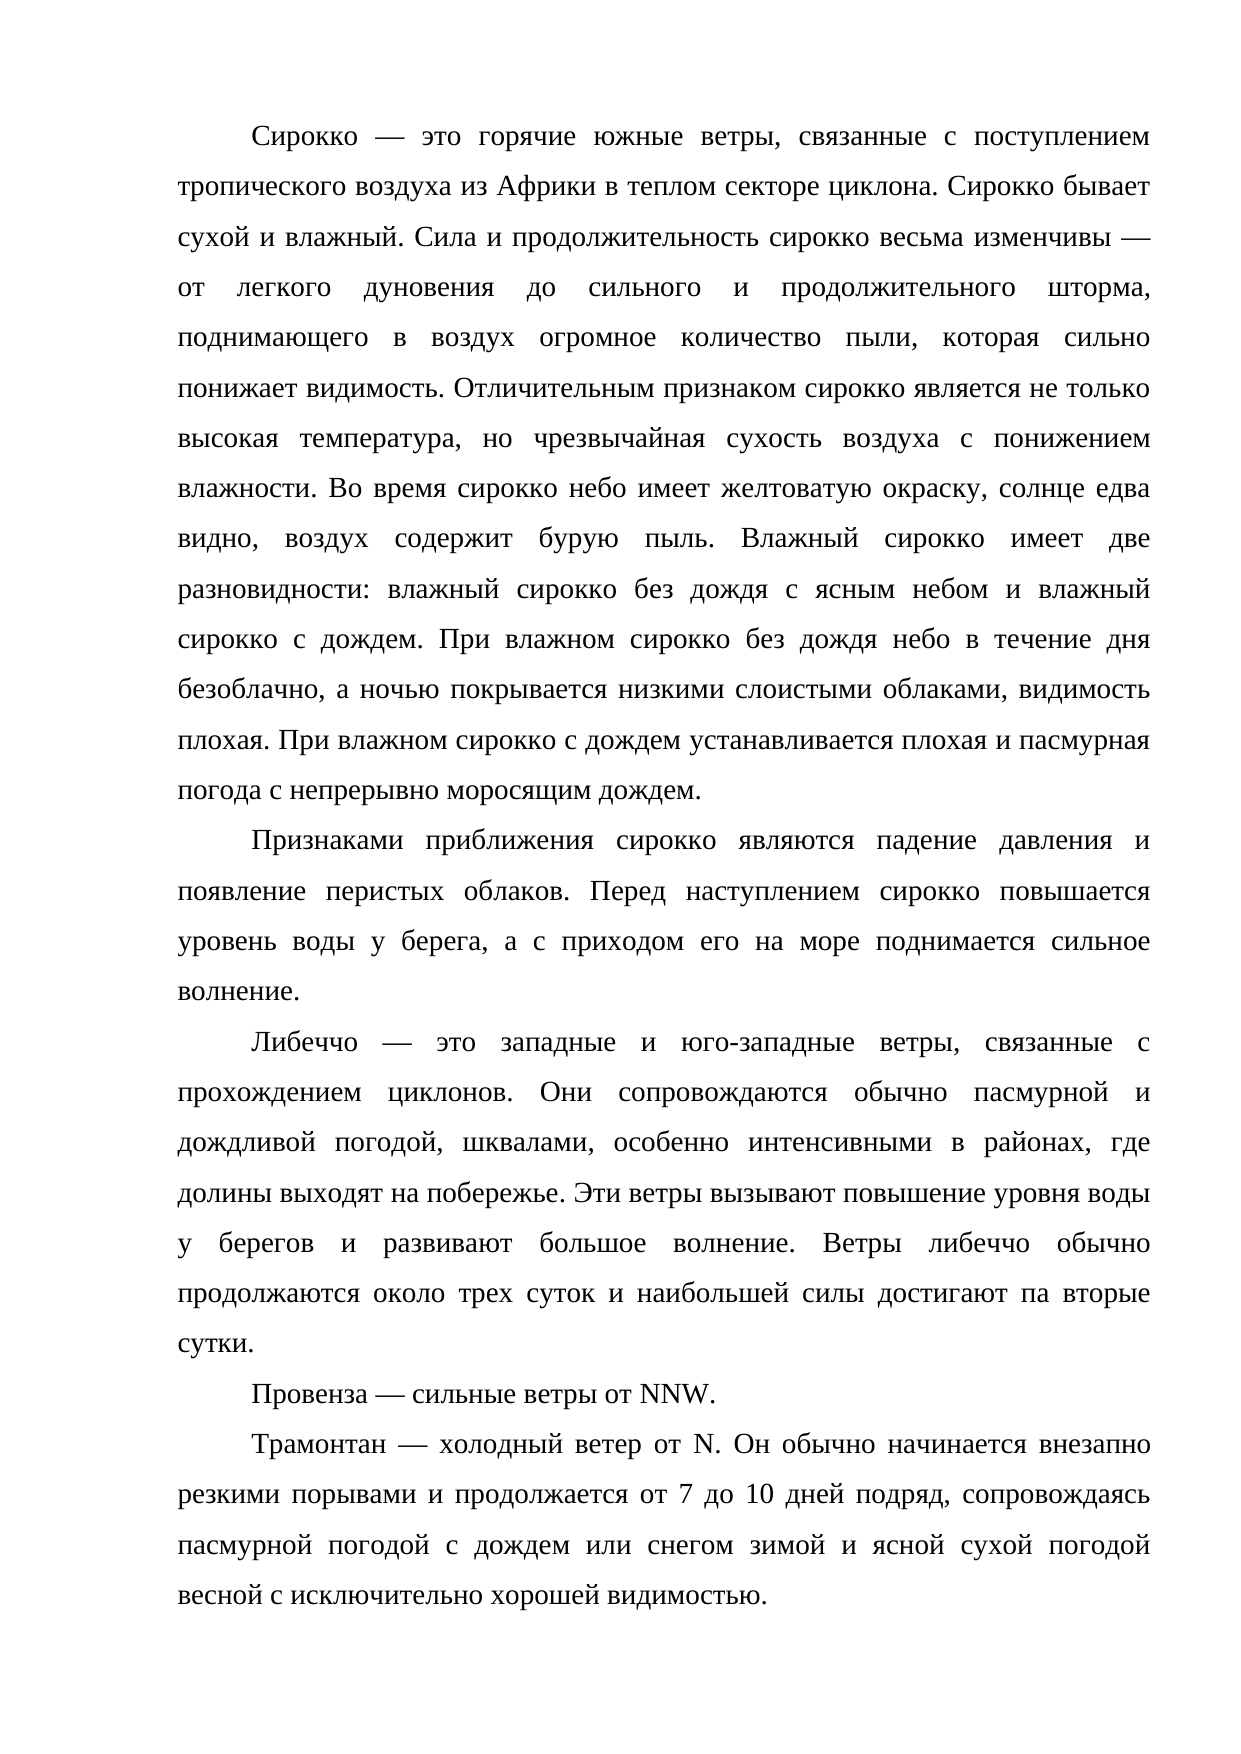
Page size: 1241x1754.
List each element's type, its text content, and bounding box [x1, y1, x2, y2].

text Провенза — сильные ветры от NNW. [177, 1376, 1152, 1409]
text Сирокко — это горячие южные ветры, связанные с поступлением тропического воздуха из Африки в теплом секторе циклона. Сирокко бывает сухой и влажный. Сила и продолжительность сирокко весьма изменчивы — от легкого дуновения до сильного и продолжительного шторма, поднимающего в воздух огромное количество пыли, которая сильно понижает видимость. Отличительным признаком сирокко является не только высокая температура, но чрезвычайная сухость воздуха с понижением влажности. Во время сирокко небо имеет желтоватую окраску, солнце едва видно, воздух содержит бурую пыль. Влажный сирокко имеет две разновидности: влажный сирокко без дождя с ясным небом и влажный сирокко с дождем. При влажном сирокко без дождя небо в течение дня безоблачно, а ночью покрывается низкими слоистыми облаками, видимость плохая. При влажном сирокко с дождем устанавливается плохая и пасмурная погода с непрерывно моросящим дождем. [177, 118, 1152, 806]
text Признаками приближения сирокко являются падение давления и появление перистых облаков. Перед наступлением сирокко повышается уровень воды у берега, а с приходом его на море поднимается сильное волнение. [177, 822, 1152, 1007]
text Трамонтан — холодный ветер от N. Он обычно начинается внезапно резкими порывами и продолжается от 7 до 10 дней подряд, сопровождаясь пасмурной погодой с дождем или снегом зимой и ясной сухой погодой весной с исключительно хорошей видимостью. [177, 1426, 1152, 1611]
text Либеччо — это западные и юго-западные ветры, связанные с прохождением циклонов. Они сопровождаются обычно пасмурной и дождливой погодой, шквалами, особенно интенсивными в районах, где долины выходят на побережье. Эти ветры вызывают повышение уровня воды у берегов и развивают большое волнение. Ветры либеччо обычно продолжаются около трех суток и наибольшей силы достигают па вторые сутки. [177, 1024, 1152, 1359]
